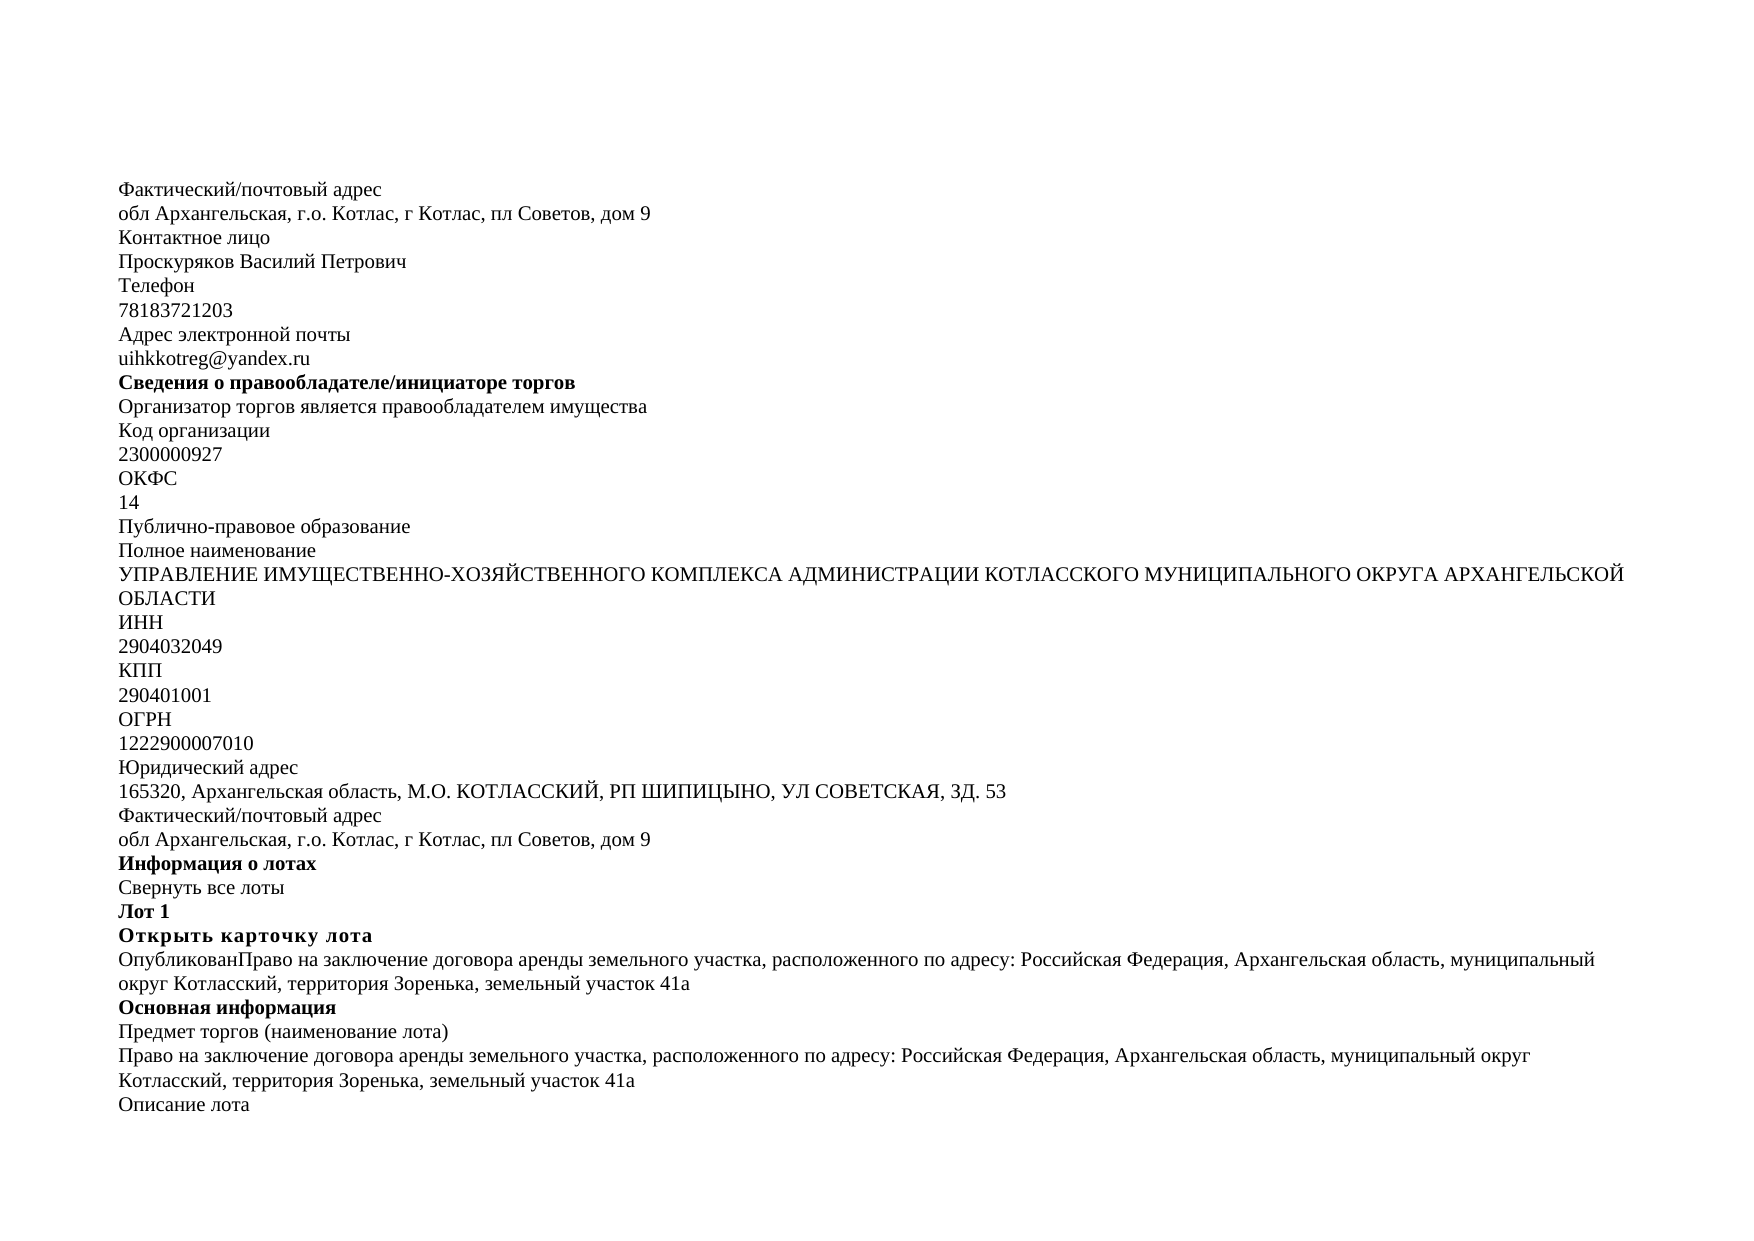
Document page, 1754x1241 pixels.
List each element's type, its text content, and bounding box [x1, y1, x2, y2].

text ОКФС [118, 466, 1636, 490]
text Лот 1 [118, 899, 1636, 923]
text Описание лота [118, 1092, 1636, 1116]
text ОГРН [118, 707, 1636, 731]
text Информация о лотах [118, 851, 1636, 875]
text Сведения о правообладателе/инициаторе торгов [118, 370, 1636, 394]
text Право на заключение договора аренды земельного участка, расположенного по адресу: Российская Федерация, Архангельская область, муниципальный округ Котласский, территория Зоренька, земельный участок 41а [118, 1043, 1636, 1092]
text Код организации [118, 418, 1636, 442]
text Основная информация [118, 995, 1636, 1019]
text Фактический/почтовый адрес [118, 803, 1636, 827]
text 2904032049 [118, 634, 1636, 658]
text Публично-правовое образование [118, 514, 1636, 538]
text Открыть карточку лота [118, 923, 1636, 947]
text 14 [118, 490, 1636, 514]
text Свернуть все лоты [118, 875, 1636, 899]
text uihkkotreg@yandex.ru [118, 346, 1636, 370]
text Фактический/почтовый адрес [118, 177, 1636, 201]
text Проскуряков Василий Петрович [118, 249, 1636, 273]
text КПП [118, 658, 1636, 682]
text 2300000927 [118, 442, 1636, 466]
text ОпубликованПраво на заключение договора аренды земельного участка, расположенного по адресу: Российская Федерация, Архангельская область, муниципальный округ Котласский, территория Зоренька, земельный участок 41а [118, 947, 1636, 995]
text Предмет торгов (наименование лота) [118, 1019, 1636, 1043]
text обл Архангельская, г.о. Котлас, г Котлас, пл Советов, дом 9 [118, 827, 1636, 851]
text 78183721203 [118, 297, 1636, 322]
text Полное наименование [118, 538, 1636, 562]
text Адрес электронной почты [118, 322, 1636, 346]
text УПРАВЛЕНИЕ ИМУЩЕСТВЕННО-ХОЗЯЙСТВЕННОГО КОМПЛЕКСА АДМИНИСТРАЦИИ КОТЛАССКОГО МУНИЦИПАЛЬНОГО ОКРУГА АРХАНГЕЛЬСКОЙ ОБЛАСТИ [118, 562, 1636, 610]
text 290401001 [118, 682, 1636, 707]
text Юридический адрес [118, 755, 1636, 779]
text Организатор торгов является правообладателем имущества [118, 394, 1636, 418]
text 165320, Архангельская область, М.О. КОТЛАССКИЙ, РП ШИПИЦЫНО, УЛ СОВЕТСКАЯ, ЗД. 53 [118, 779, 1636, 803]
text Телефон [118, 273, 1636, 297]
text обл Архангельская, г.о. Котлас, г Котлас, пл Советов, дом 9 [118, 201, 1636, 225]
text ИНН [118, 610, 1636, 634]
text 1222900007010 [118, 731, 1636, 755]
text Контактное лицо [118, 225, 1636, 249]
